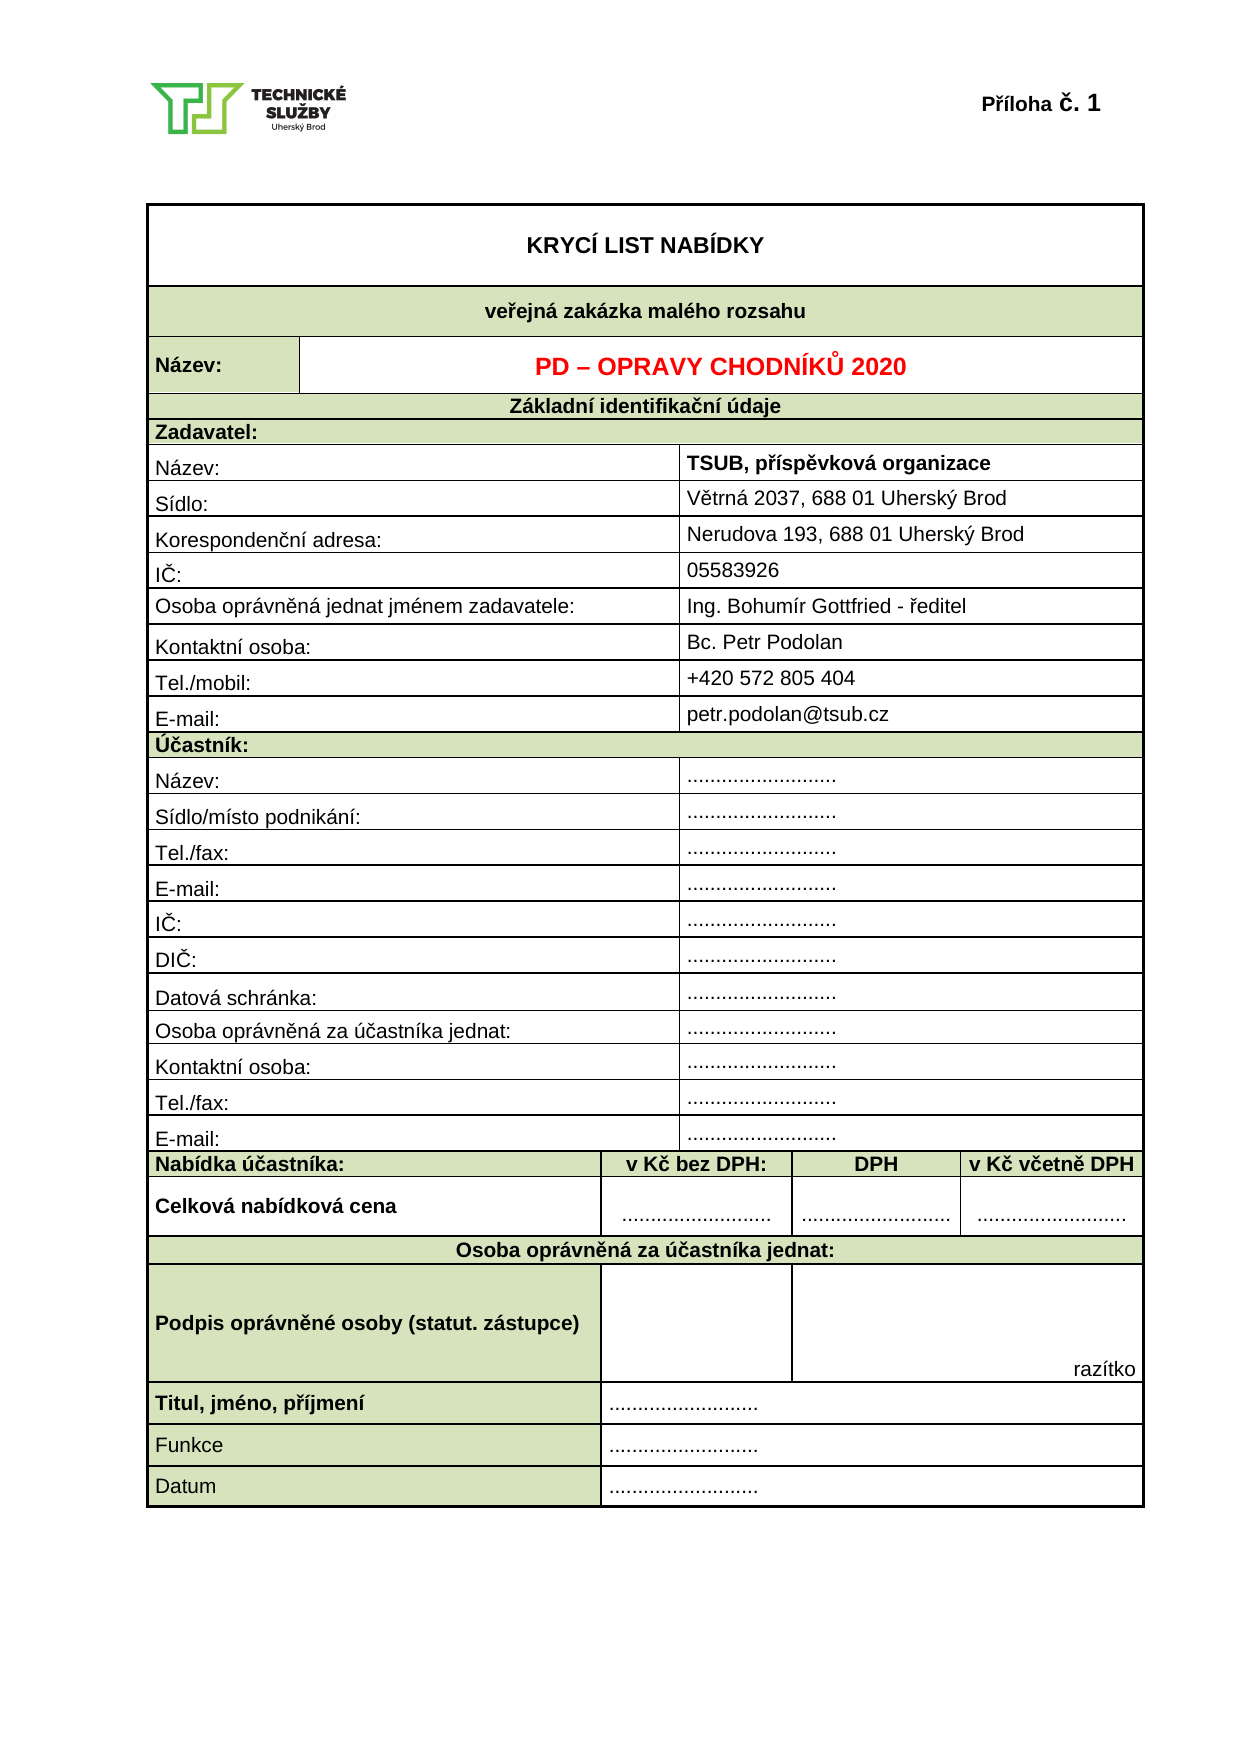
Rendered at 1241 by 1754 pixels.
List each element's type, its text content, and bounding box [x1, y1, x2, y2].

table_cell Větrná 2037, 688 01 Uherský Brod [680, 481, 1142, 515]
table_cell DIČ: [149, 938, 679, 972]
table_cell .......................... [602, 1425, 1142, 1465]
table_cell Datová schránka: [149, 974, 679, 1010]
table_cell 05583926 [680, 553, 1142, 587]
picture [147, 73, 354, 146]
table_cell Celková nabídková cena [149, 1177, 600, 1235]
table_cell Název: [149, 758, 679, 792]
table_cell Tel./mobil: [149, 661, 679, 695]
table_cell razítko [793, 1265, 1142, 1381]
table_cell .......................... [680, 866, 1142, 900]
table_cell Titul, jméno, příjmení [149, 1383, 600, 1423]
table_cell Osoba oprávněná za účastníka jednat: [149, 1237, 1142, 1263]
table_cell .......................... [602, 1383, 1142, 1423]
table_cell .......................... [680, 830, 1142, 864]
table_cell Sídlo/místo podnikání: [149, 794, 679, 828]
table_cell +420 572 805 404 [680, 661, 1142, 695]
table_cell v Kč včetně DPH [961, 1152, 1142, 1176]
table_cell E-mail: [149, 1116, 679, 1150]
table_cell Ing. Bohumír Gottfried - ředitel [680, 589, 1142, 623]
table_cell Kontaktní osoba: [149, 1044, 679, 1078]
table_cell .......................... [680, 1116, 1142, 1150]
table_cell E-mail: [149, 697, 679, 731]
table_cell .......................... [602, 1177, 791, 1235]
table_cell v Kč bez DPH: [602, 1152, 791, 1176]
table_cell Datum [149, 1467, 600, 1505]
table_cell Základní identifikační údaje [149, 394, 1142, 418]
table_cell Tel./fax: [149, 1080, 679, 1114]
table_cell Tel./fax: [149, 830, 679, 864]
table_cell Účastník: [149, 733, 1142, 757]
table_cell Název: [149, 445, 679, 479]
table_cell Bc. Petr Podolan [680, 625, 1142, 659]
table_cell .......................... [602, 1467, 1142, 1505]
table_cell PD – opravy chodníků 2020 [300, 337, 1142, 392]
table_cell veřejná zakázka malého rozsahu [149, 287, 1142, 336]
table_cell Kontaktní osoba: [149, 625, 679, 659]
table_cell Osoba oprávněná za účastníka jednat: [149, 1011, 679, 1042]
table_cell .......................... [680, 794, 1142, 828]
table_cell Funkce [149, 1425, 600, 1465]
table_header KRYCÍ LIST NABÍDKY [149, 206, 1142, 285]
table_cell Podpis oprávněné osoby (statut. zástupce) [149, 1265, 600, 1381]
table_cell Název: [149, 337, 299, 392]
table_cell .......................... [680, 1011, 1142, 1042]
table_cell [602, 1265, 791, 1381]
table_cell .......................... [680, 1044, 1142, 1078]
table_cell IČ: [149, 553, 679, 587]
table_cell Nerudova 193, 688 01 Uherský Brod [680, 517, 1142, 551]
table_cell Sídlo: [149, 481, 679, 515]
table_cell .......................... [680, 758, 1142, 792]
table_cell IČ: [149, 902, 679, 936]
table_cell petr.podolan@tsub.cz [680, 697, 1142, 731]
table_cell .......................... [680, 974, 1142, 1010]
table_cell Nabídka účastníka: [149, 1152, 600, 1176]
table_cell .......................... [793, 1177, 960, 1235]
table_cell .......................... [680, 1080, 1142, 1114]
table_cell .......................... [961, 1177, 1142, 1235]
table_cell Osoba oprávněná jednat jménem zadavatele: [149, 589, 679, 623]
table_cell .......................... [680, 938, 1142, 972]
table_cell Zadavatel: [149, 420, 1142, 443]
table_cell TSUB, příspěvková organizace [680, 445, 1142, 479]
table_cell .......................... [680, 902, 1142, 936]
table_cell DPH [793, 1152, 960, 1176]
table_cell Korespondenční adresa: [149, 517, 679, 551]
table_cell E-mail: [149, 866, 679, 900]
